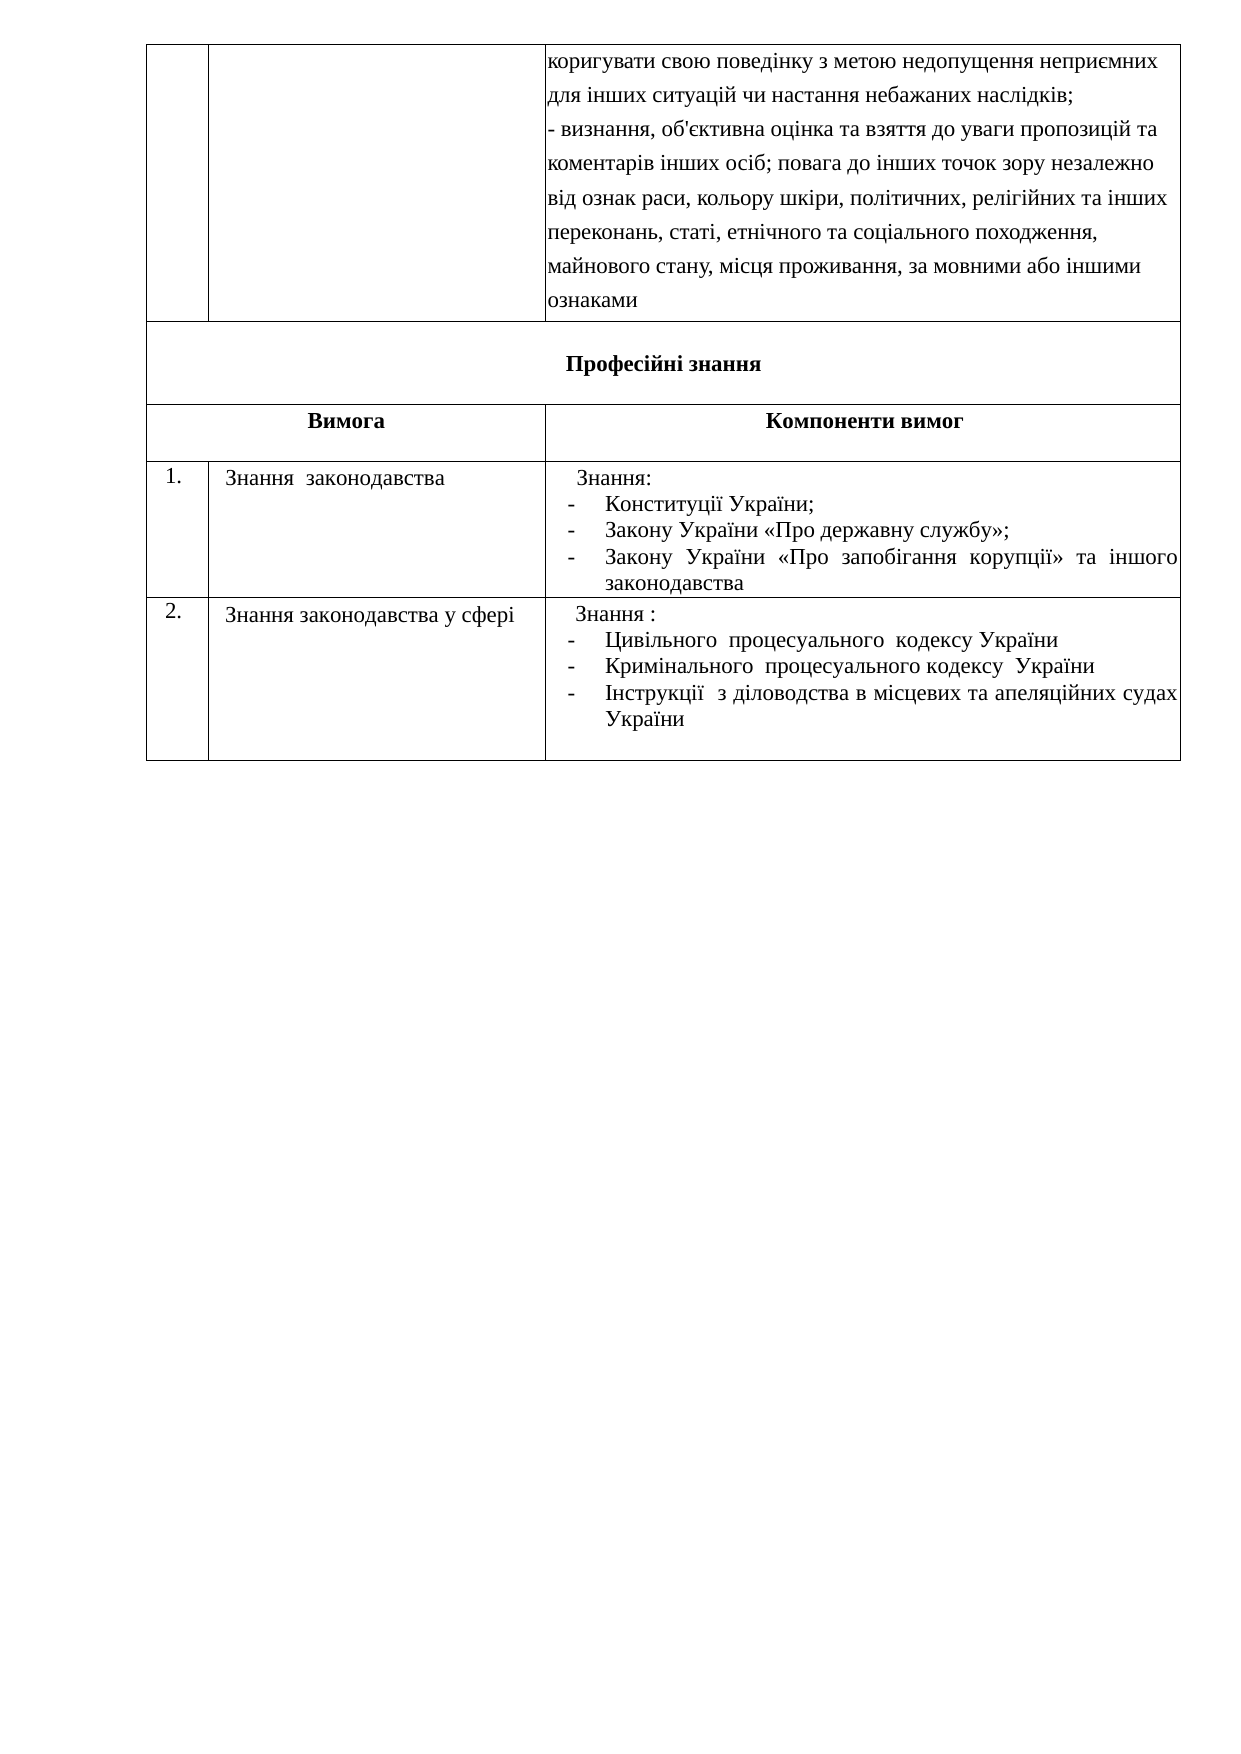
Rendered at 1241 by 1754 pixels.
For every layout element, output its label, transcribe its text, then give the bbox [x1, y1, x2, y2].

table_cell Знання законодавства у сфері [209, 598, 545, 759]
table_cell Вимога [147, 405, 545, 461]
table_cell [546, 45, 1180, 321]
table_cell Знання законодавства [209, 462, 545, 597]
table_cell Знання: Конституції України; Закону України «Про державну службу»; Закону України «Про запобігання корупції» та іншого законодавства [546, 462, 1180, 597]
table_cell 4 [147, 45, 208, 321]
table_cell 1. [147, 462, 208, 597]
table_cell Професійні знання [147, 322, 1180, 404]
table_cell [209, 45, 545, 321]
table_cell 2. [147, 598, 208, 759]
table_cell Компоненти вимог [546, 405, 1180, 461]
table_cell Знання : Цивільного процесуального кодексу України Кримінального процесуального кодексу України Інструкції з діловодства в місцевих та апеляційних судах України [546, 598, 1180, 759]
